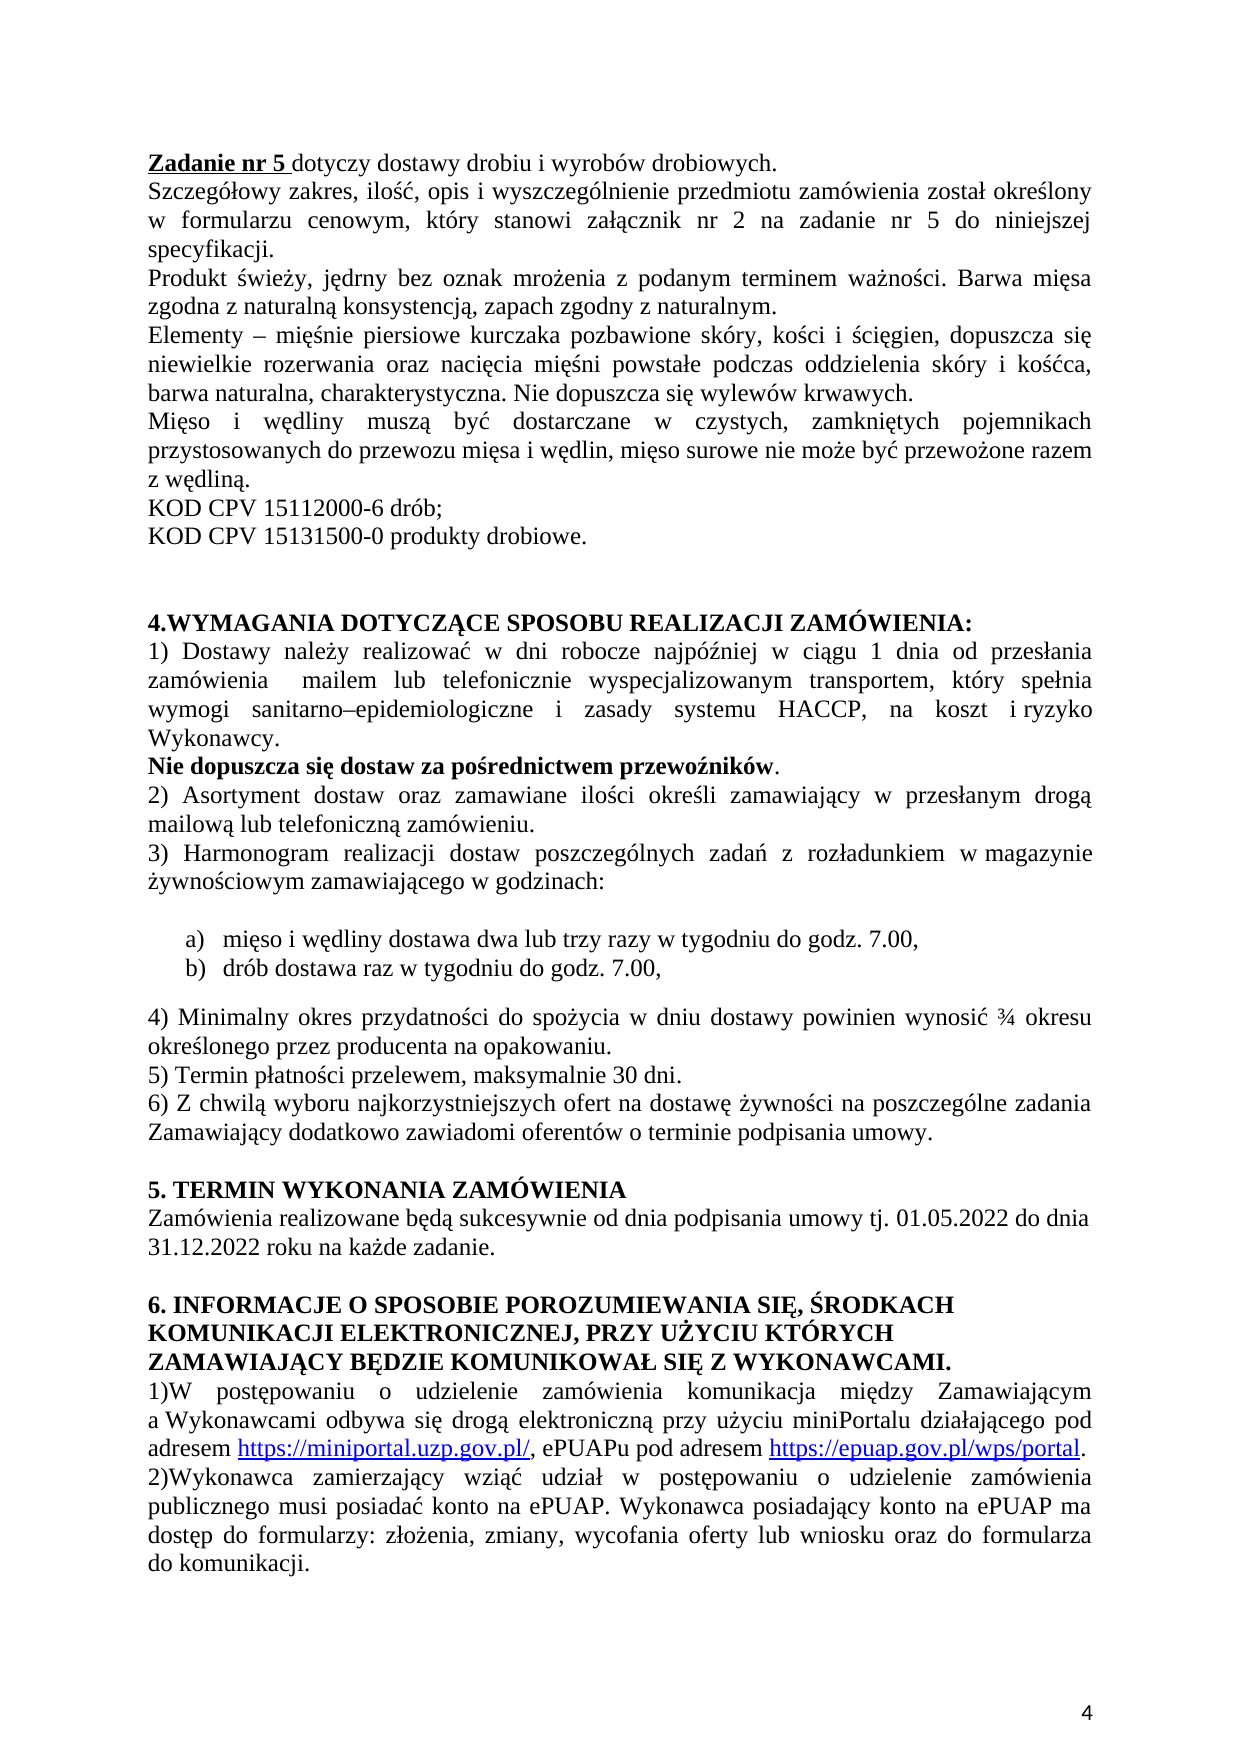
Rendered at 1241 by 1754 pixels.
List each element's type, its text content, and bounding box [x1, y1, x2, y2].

text Zadanie nr 5 dotyczy dostawy drobiu i wyrobów drobiowych. [148, 148, 1093, 176]
text KOD CPV 15112000-6 drób; [148, 493, 1093, 521]
text 1)W postępowaniu o udzielenie zamówienia komunikacja między Zamawiającym a Wykonawcami odbywa się drogą elektroniczną przy użyciu miniPortalu działającego pod adresem https://miniportal.uzp.gov.pl/, ePUAPu pod adresem https://epuap.gov.pl/wps/portal. [148, 1376, 1093, 1462]
text Nie dopuszcza się dostaw za pośrednictwem przewoźników. [148, 751, 1093, 780]
text 4) Minimalny okres przydatności do spożycia w dniu dostawy powinien wynosić ¾ okresu określonego przez producenta na opakowaniu. [148, 1002, 1093, 1060]
text Elementy – mięśnie piersiowe kurczaka pozbawione skóry, kości i ścięgien, dopuszcza się niewielkie rozerwania oraz nacięcia mięśni powstałe podczas oddzielenia skóry i kośćca, barwa naturalna, charakterystyczna. Nie dopuszcza się wylewów krwawych. [148, 320, 1093, 406]
text 5. TERMIN WYKONANIA ZAMÓWIENIA [148, 1175, 1093, 1203]
text Produkt świeży, jędrny bez oznak mrożenia z podanym terminem ważności. Barwa mięsa zgodna z naturalną konsystencją, zapach zgodny z naturalnym. [148, 263, 1093, 320]
text Zamówienia realizowane będą sukcesywnie od dnia podpisania umowy tj. 01.05.2022 do dnia 31.12.2022 roku na każde zadanie. [148, 1203, 1093, 1261]
text 2)Wykonawca zamierzający wziąć udział w postępowaniu o udzielenie zamówienia publicznego musi posiadać konto na ePUAP. Wykonawca posiadający konto na ePUAP ma dostęp do formularzy: złożenia, zmiany, wycofania oferty lub wniosku oraz do formularza do komunikacji. [148, 1462, 1093, 1577]
list mięso i wędliny dostawa dwa lub trzy razy w tygodniu do godz. 7.00, [185, 924, 1093, 953]
text 5) Termin płatności przelewem, maksymalnie 30 dni. [148, 1060, 1093, 1088]
text KOD CPV 15131500-0 produkty drobiowe. [148, 521, 1093, 550]
text 1) Dostawy należy realizować w dni robocze najpóźniej w ciągu 1 dnia od przesłania zamówienia mailem lub telefonicznie wyspecjalizowanym transportem, który spełnia wymogi sanitarno–epidemiologiczne i zasady systemu HACCP, na koszt i ryzyko Wykonawcy. [148, 636, 1093, 751]
text Szczegółowy zakres, ilość, opis i wyszczególnienie przedmiotu zamówienia został określony w formularzu cenowym, który stanowi załącznik nr 2 na zadanie nr 5 do niniejszej specyfikacji. [148, 176, 1093, 263]
text 3) Harmonogram realizacji dostaw poszczególnych zadań z rozładunkiem w magazynie żywnościowym zamawiającego w godzinach: [148, 838, 1093, 895]
text 6. INFORMACJE O SPOSOBIE POROZUMIEWANIA SIĘ, ŚRODKACH KOMUNIKACJI ELEKTRONICZNEJ, PRZY UŻYCIU KTÓRYCH ZAMAWIAJĄCY BĘDZIE KOMUNIKOWAŁ SIĘ Z WYKONAWCAMI. [148, 1290, 1093, 1376]
text 4.WYMAGANIA DOTYCZĄCE SPOSOBU REALIZACJI ZAMÓWIENIA: [148, 608, 1093, 636]
text 6) Z chwilą wyboru najkorzystniejszych ofert na dostawę żywności na poszczególne zadania Zamawiający dodatkowo zawiadomi oferentów o terminie podpisania umowy. [148, 1088, 1093, 1146]
text 2) Asortyment dostaw oraz zamawiane ilości określi zamawiający w przesłanym drogą mailową lub telefoniczną zamówieniu. [148, 780, 1093, 838]
list drób dostawa raz w tygodniu do godz. 7.00, [185, 953, 1093, 981]
